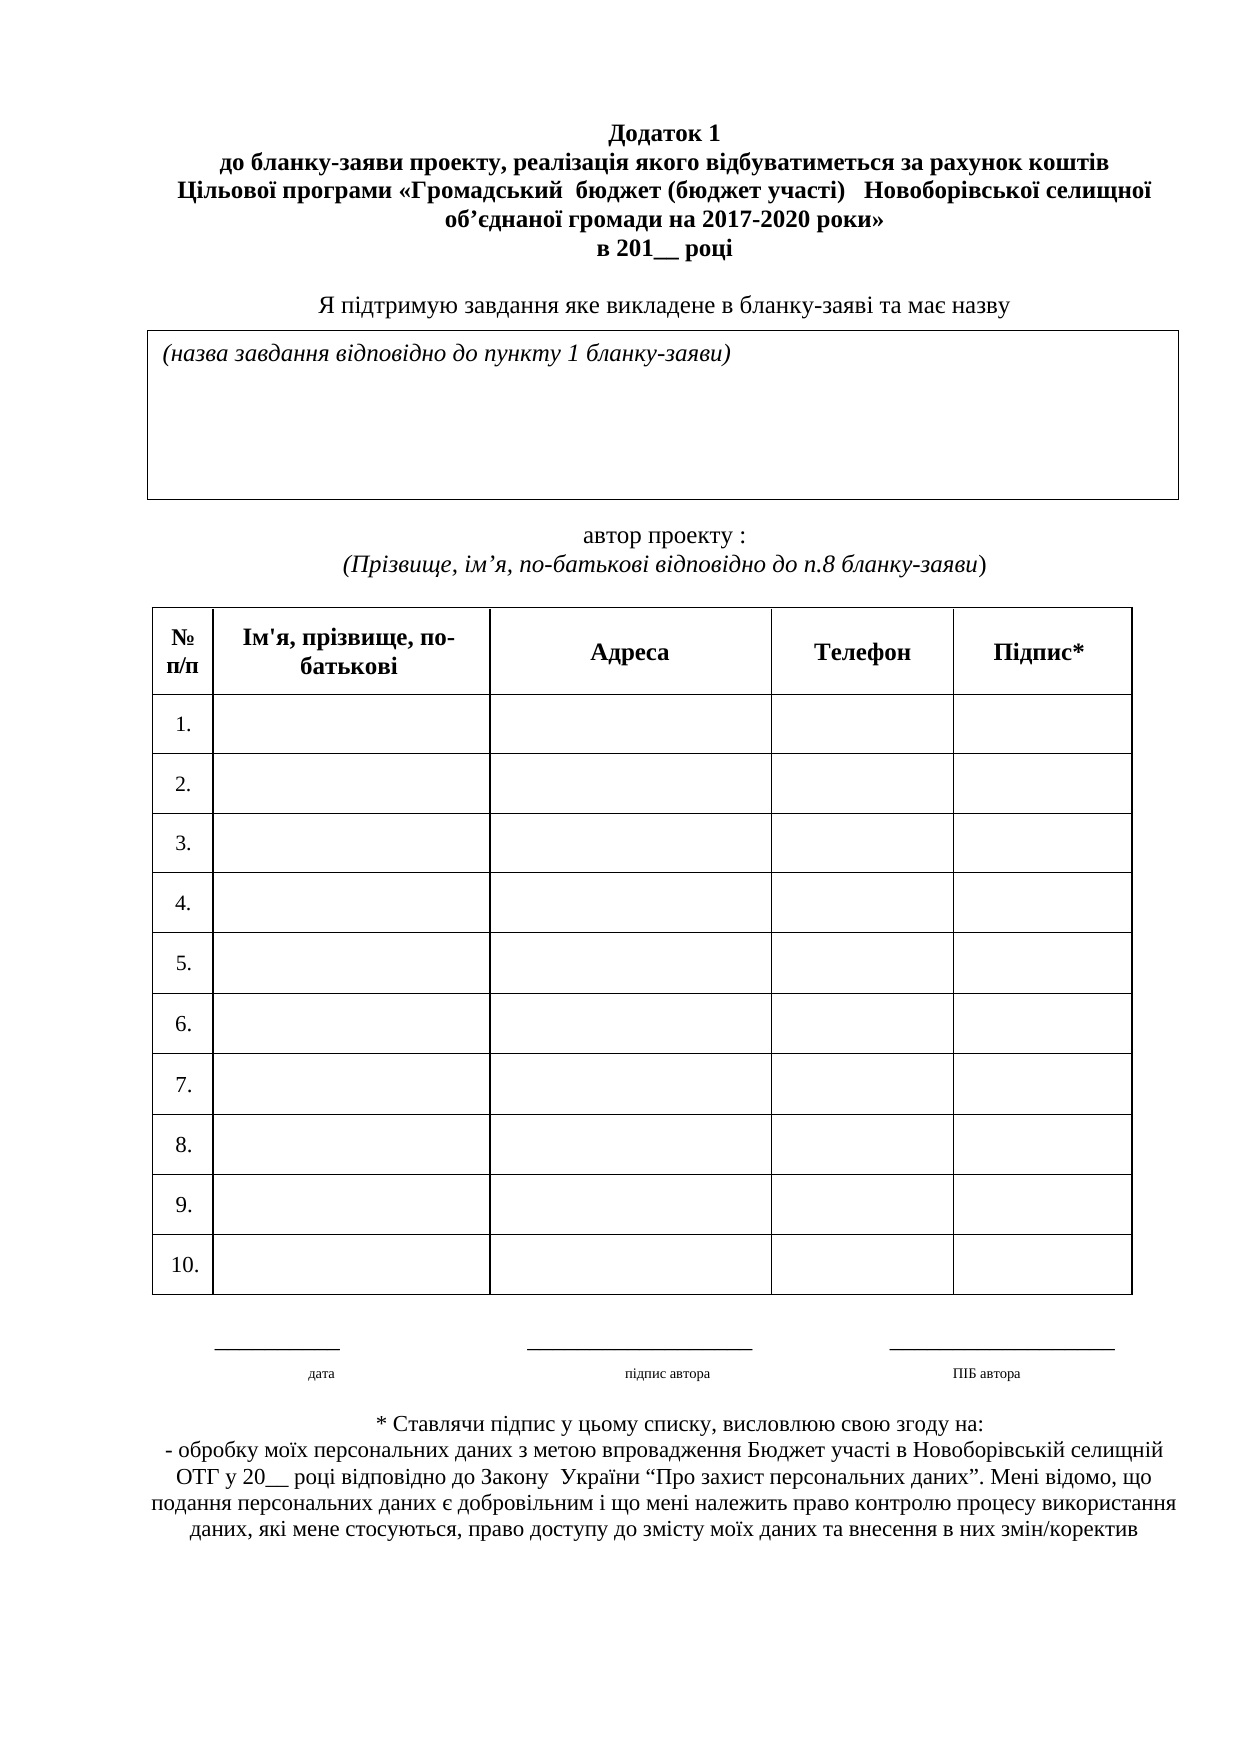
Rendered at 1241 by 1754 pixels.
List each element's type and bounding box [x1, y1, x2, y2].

table_header [147, 118, 1182, 1599]
